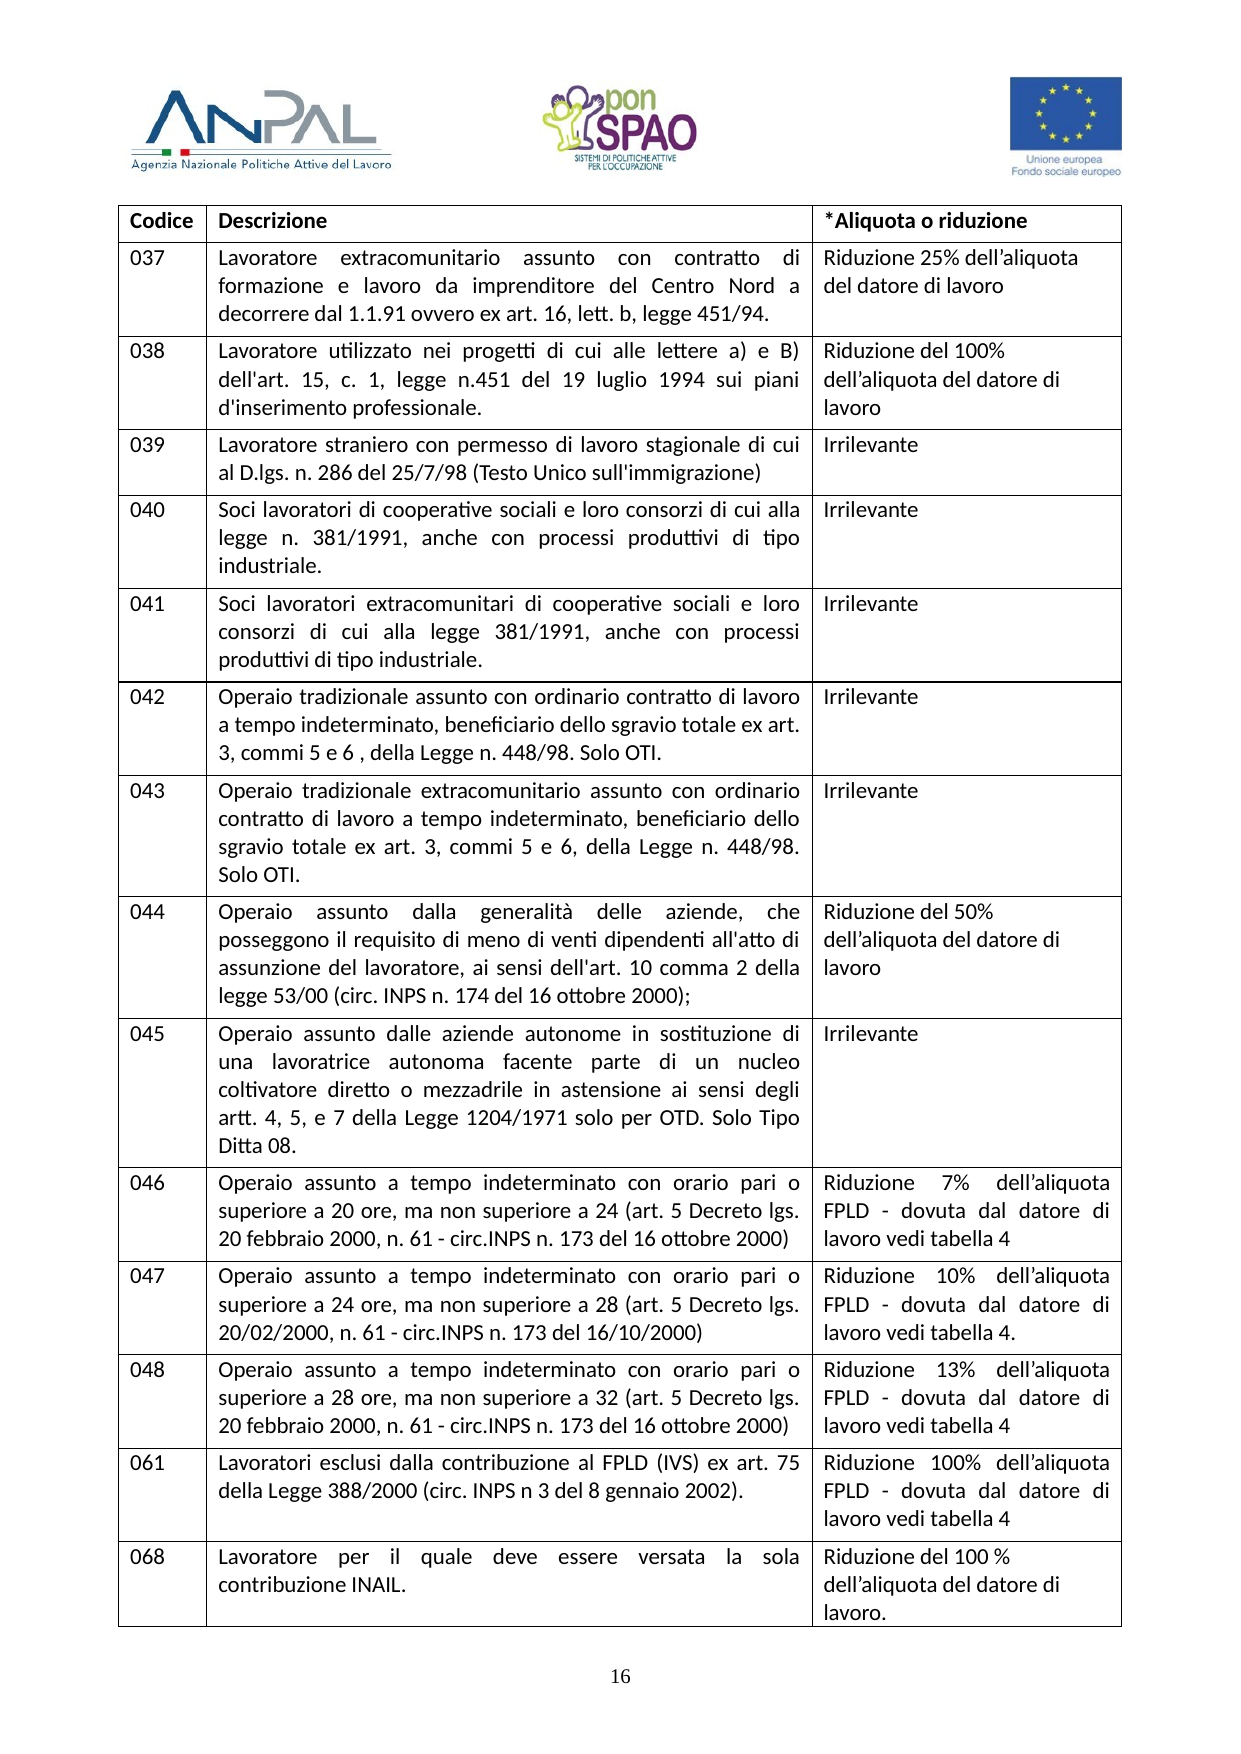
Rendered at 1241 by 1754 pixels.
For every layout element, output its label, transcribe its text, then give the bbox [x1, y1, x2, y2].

table_cell Riduzione 100% dell’aliquota FPLD - dovuta dal datore di lavoro vedi tabella 4 [813, 1449, 1121, 1541]
table_cell Lavoratori esclusi dalla contribuzione al FPLD (IVS) ex art. 75 della Legge 388/2000 (circ. INPS n 3 del 8 gennaio 2002). [207, 1449, 812, 1541]
table_cell Riduzione 10% dell’aliquota FPLD - dovuta dal datore di lavoro vedi tabella 4. [813, 1262, 1121, 1354]
table_cell Lavoratore extracomunitario assunto con contratto di formazione e lavoro da imprenditore del Centro Nord a decorrere dal 1.1.91 ovvero ex art. 16, lett. b, legge 451/94. [207, 243, 812, 336]
table_cell Operaio assunto a tempo indeterminato con orario pari o superiore a 20 ore, ma non superiore a 24 (art. 5 Decreto lgs. 20 febbraio 2000, n. 61 - circ.INPS n. 173 del 16 ottobre 2000) [207, 1168, 812, 1261]
table_header *Aliquota o riduzione [813, 206, 1121, 242]
table_cell 038 [119, 337, 206, 429]
table_header Codice [119, 206, 206, 242]
table_cell Soci lavoratori extracomunitari di cooperative sociali e loro consorzi di cui alla legge 381/1991, anche con processi produttivi di tipo industriale. [207, 589, 812, 681]
table_cell 048 [119, 1355, 206, 1447]
table_cell Riduzione del 50% dell’aliquota del datore di lavoro [813, 897, 1121, 1018]
table_cell 037 [119, 243, 206, 336]
table_cell 044 [119, 897, 206, 1018]
table_cell Riduzione del 100% dell’aliquota del datore di lavoro [813, 337, 1121, 429]
table_cell 046 [119, 1168, 206, 1261]
table_cell Lavoratore per il quale deve essere versata la sola contribuzione INAIL. [207, 1542, 812, 1626]
table_cell 040 [119, 496, 206, 588]
table_cell Lavoratore utilizzato nei progetti di cui alle lettere a) e B) dell'art. 15, c. 1, legge n.451 del 19 luglio 1994 sui piani d'inserimento professionale. [207, 337, 812, 429]
table_cell Operaio assunto a tempo indeterminato con orario pari o superiore a 28 ore, ma non superiore a 32 (art. 5 Decreto lgs. 20 febbraio 2000, n. 61 - circ.INPS n. 173 del 16 ottobre 2000) [207, 1355, 812, 1447]
picture [118, 76, 404, 177]
table_cell Operaio assunto dalle aziende autonome in sostituzione di una lavoratrice autonoma facente parte di un nucleo coltivatore diretto o mezzadrile in astensione ai sensi degli artt. 4, 5, e 7 della Legge 1204/1971 solo per OTD. Solo Tipo Ditta 08. [207, 1019, 812, 1167]
table_cell 043 [119, 776, 206, 896]
table_cell Lavoratore straniero con permesso di lavoro stagionale di cui al D.lgs. n. 286 del 25/7/98 (Testo Unico sull'immigrazione) [207, 430, 812, 494]
table_cell Operaio assunto dalla generalità delle aziende, che posseggono il requisito di meno di venti dipendenti all'atto di assunzione del lavoratore, ai sensi dell'art. 10 comma 2 della legge 53/00 (circ. INPS n. 174 del 16 ottobre 2000); [207, 897, 812, 1018]
table_cell 068 [119, 1542, 206, 1626]
picture [1009, 76, 1122, 177]
table_cell 041 [119, 589, 206, 681]
table_cell 039 [119, 430, 206, 494]
table_cell 061 [119, 1449, 206, 1541]
table_cell Riduzione 13% dell’aliquota FPLD - dovuta dal datore di lavoro vedi tabella 4 [813, 1355, 1121, 1447]
table_cell Irrilevante [813, 776, 1121, 896]
table_header Descrizione [207, 206, 812, 242]
table_cell 047 [119, 1262, 206, 1354]
table_cell Irrilevante [813, 589, 1121, 681]
table_cell 042 [119, 683, 206, 775]
table_cell Riduzione del 100 % dell’aliquota del datore di lavoro. [813, 1542, 1121, 1626]
table_cell Soci lavoratori di cooperative sociali e loro consorzi di cui alla legge n. 381/1991, anche con processi produttivi di tipo industriale. [207, 496, 812, 588]
table_cell Irrilevante [813, 430, 1121, 494]
table_cell Irrilevante [813, 683, 1121, 775]
table_cell Riduzione 7% dell’aliquota FPLD - dovuta dal datore di lavoro vedi tabella 4 [813, 1168, 1121, 1261]
table_cell Irrilevante [813, 496, 1121, 588]
table_cell Operaio assunto a tempo indeterminato con orario pari o superiore a 24 ore, ma non superiore a 28 (art. 5 Decreto lgs. 20/02/2000, n. 61 - circ.INPS n. 173 del 16/10/2000) [207, 1262, 812, 1354]
table_cell Riduzione 25% dell’aliquota del datore di lavoro [813, 243, 1121, 336]
table_cell Operaio tradizionale extracomunitario assunto con ordinario contratto di lavoro a tempo indeterminato, beneficiario dello sgravio totale ex art. 3, commi 5 e 6, della Legge n. 448/98. Solo OTI. [207, 776, 812, 896]
table_cell 045 [119, 1019, 206, 1167]
table_cell Irrilevante [813, 1019, 1121, 1167]
table_cell Operaio tradizionale assunto con ordinario contratto di lavoro a tempo indeterminato, beneficiario dello sgravio totale ex art. 3, commi 5 e 6 , della Legge n. 448/98. Solo OTI. [207, 683, 812, 775]
picture [539, 80, 701, 177]
